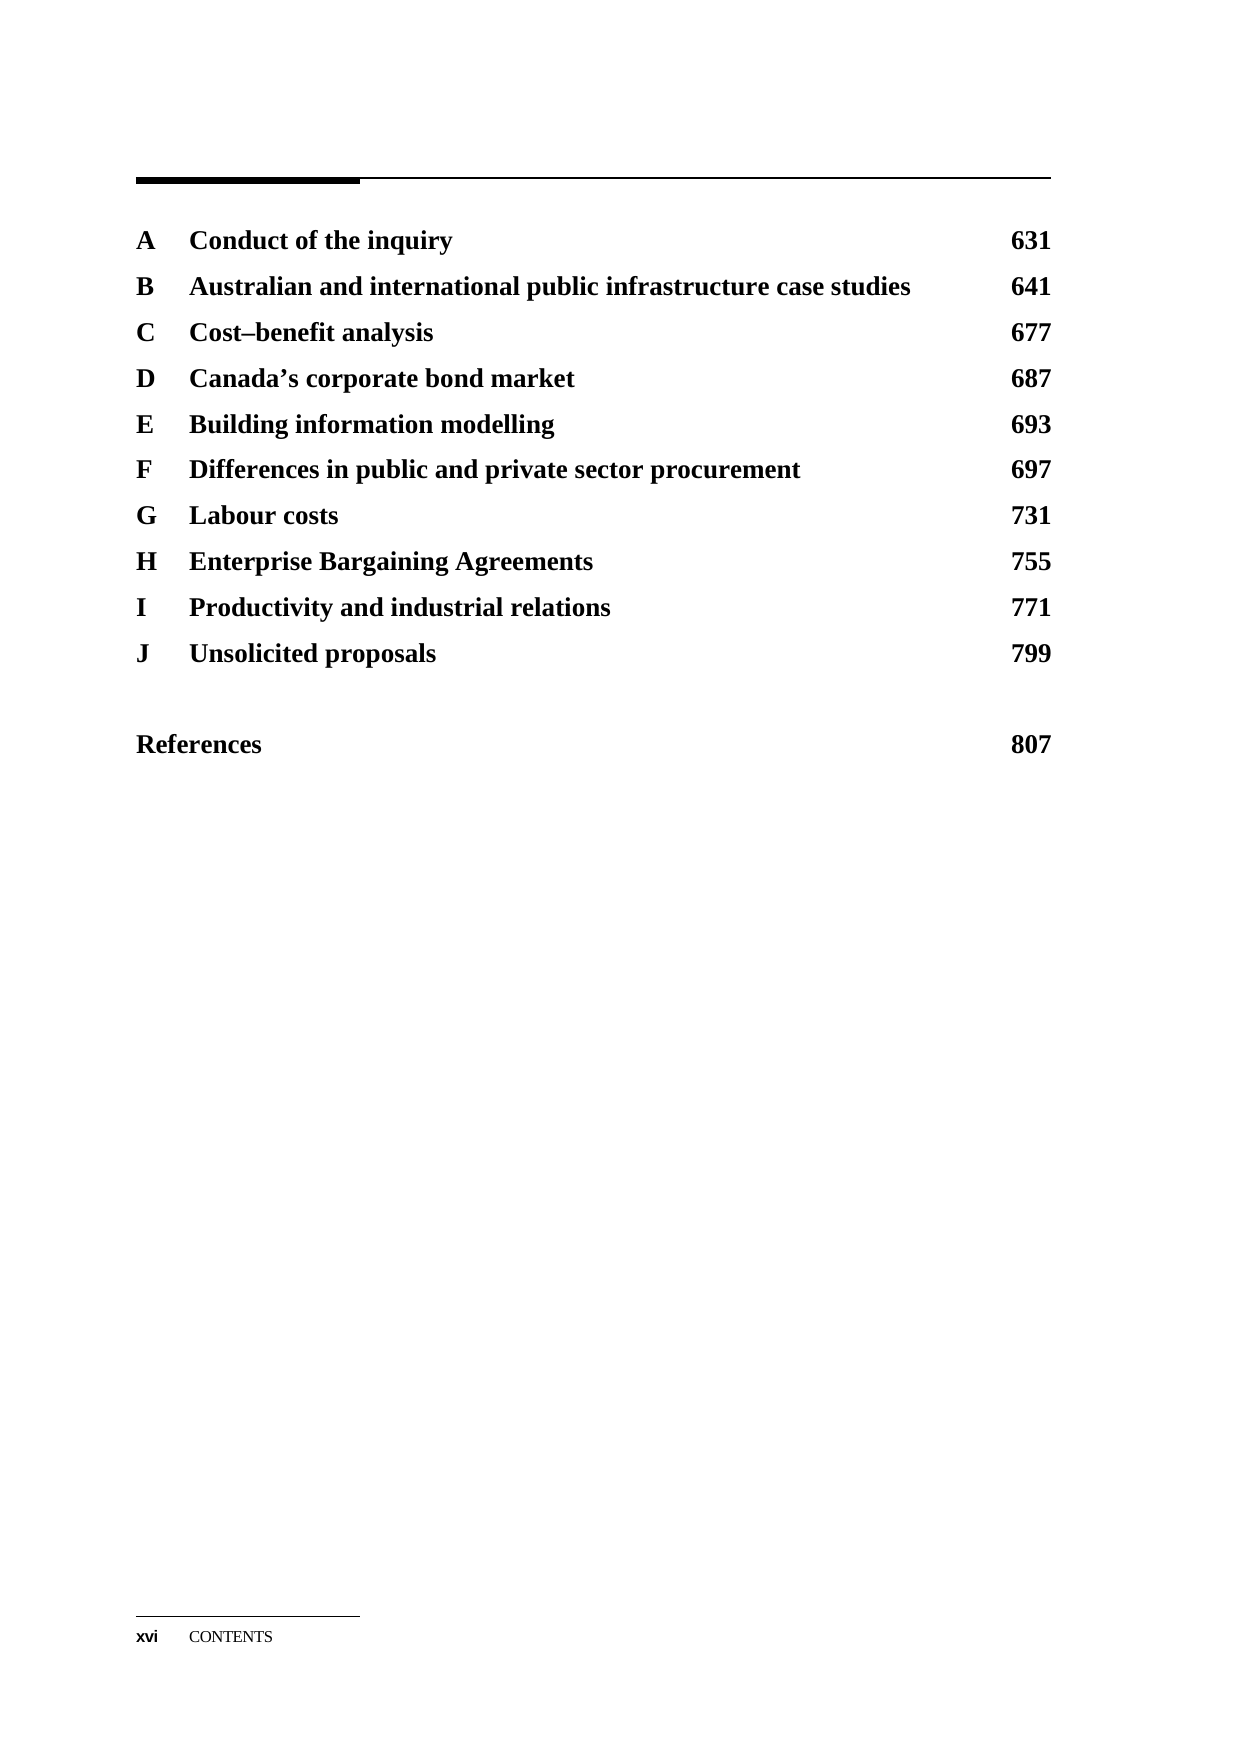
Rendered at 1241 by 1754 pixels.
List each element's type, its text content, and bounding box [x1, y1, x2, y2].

text J Unsolicited proposals 799 [136, 636, 963, 669]
text F Differences in public and private sector procurement 697 [136, 452, 963, 486]
text I Productivity and industrial relations 771 [136, 590, 963, 623]
text G Labour costs 731 [136, 498, 963, 531]
text D Canada’s corporate bond market 687 [136, 361, 963, 394]
text B Australian and international public infrastructure case studies 641 [136, 269, 963, 302]
text E Building information modelling 693 [136, 406, 963, 440]
text C Cost–benefit analysis 677 [136, 315, 963, 348]
text H Enterprise Bargaining Agreements 755 [136, 544, 963, 577]
text A Conduct of the inquiry 631 [136, 223, 963, 256]
text References 807 [136, 727, 963, 761]
